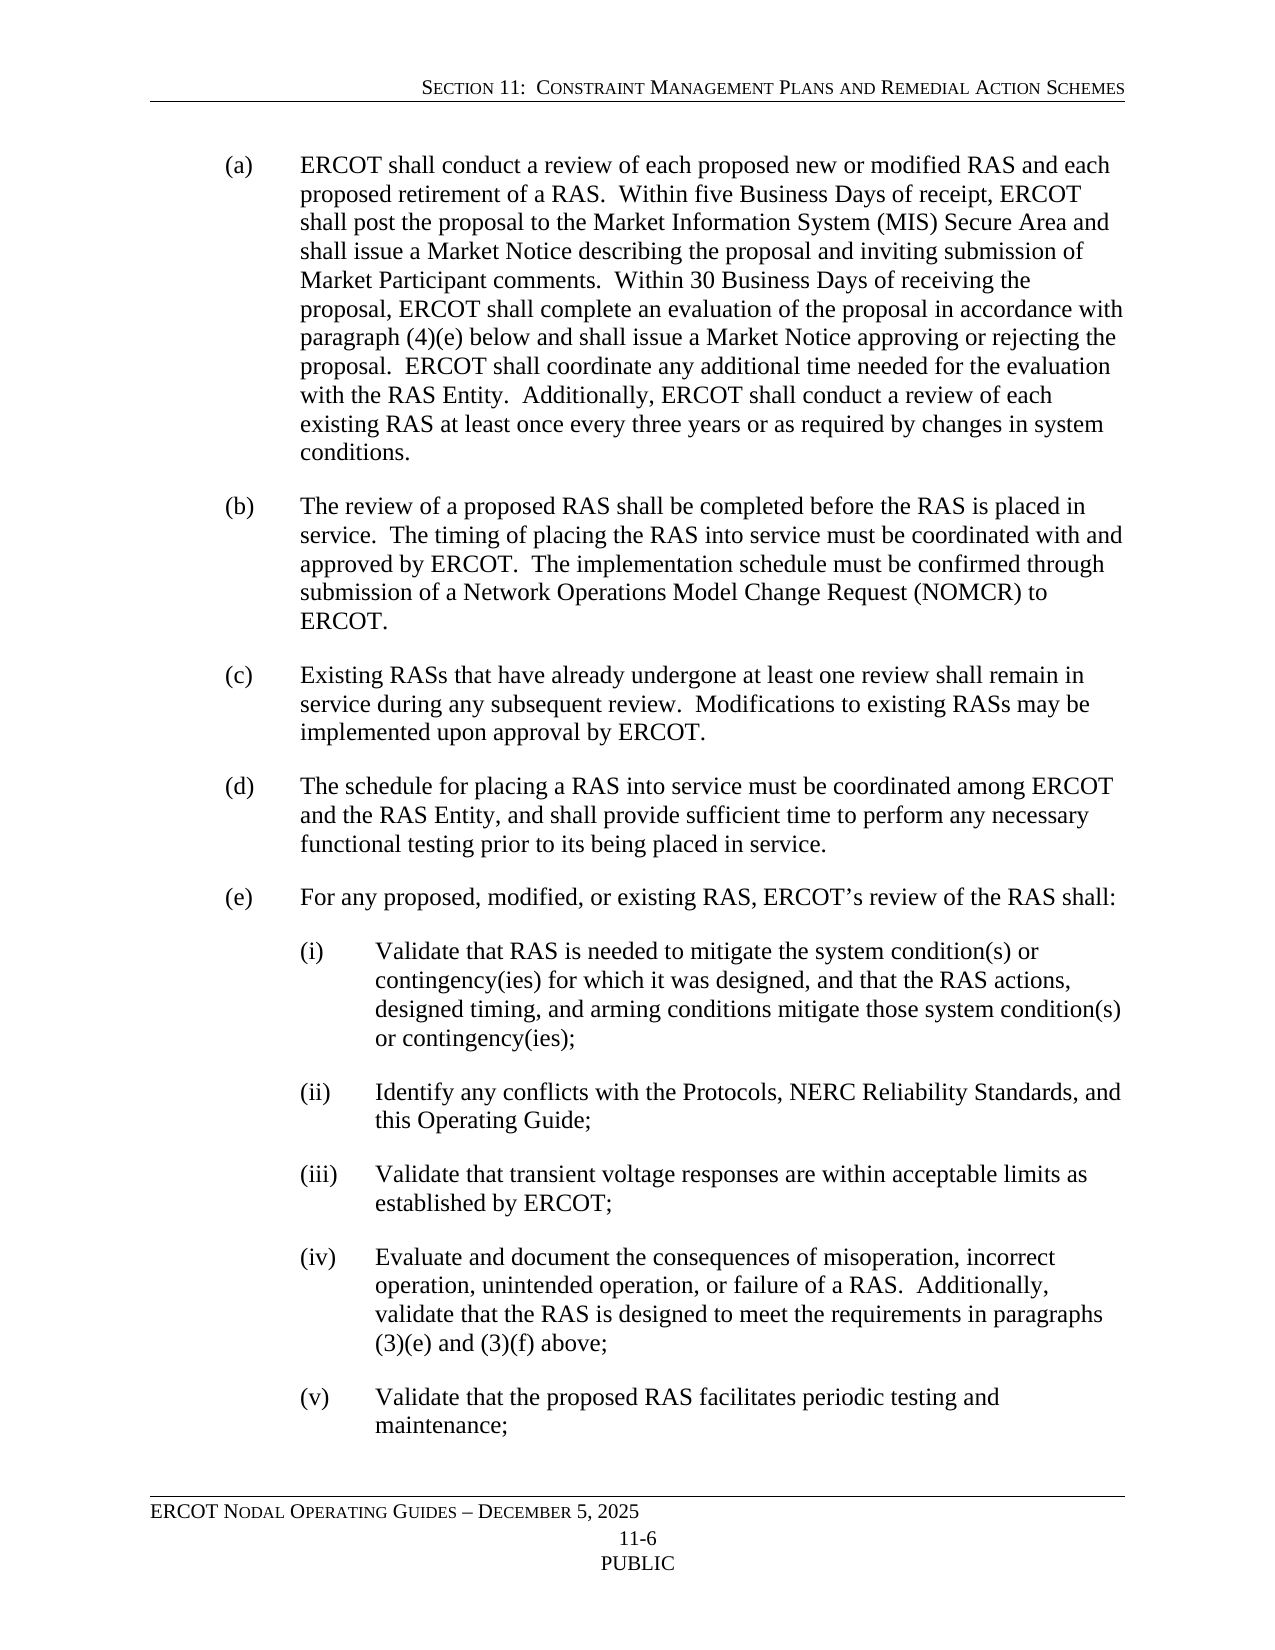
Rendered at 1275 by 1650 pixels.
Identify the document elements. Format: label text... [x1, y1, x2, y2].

text (d) The schedule for placing a RAS into service must be coordinated among ERCOT and the RAS Entity, and shall provide sufficient time to perform any necessary functional testing prior to its being placed in service. [225, 771, 1125, 857]
text (iii) Validate that transient voltage responses are within acceptable limits as established by ERCOT; [300, 1159, 1125, 1217]
text (iv) Evaluate and document the consequences of misoperation, incorrect operation, unintended operation, or failure of a RAS. Additionally, validate that the RAS is designed to meet the requirements in paragraphs (3)(e) and (3)(f) above; [300, 1242, 1125, 1357]
text (e) For any proposed, modified, or existing RAS, ERCOT’s review of the RAS shall: [225, 882, 1125, 911]
text (i) Validate that RAS is needed to mitigate the system condition(s) or contingency(ies) for which it was designed, and that the RAS actions, designed timing, and arming conditions mitigate those system condition(s) or contingency(ies); [300, 936, 1125, 1052]
text (v) Validate that the proposed RAS facilitates periodic testing and maintenance; [300, 1382, 1125, 1439]
text (c) Existing RASs that have already undergone at least one review shall remain in service during any subsequent review. Modifications to existing RASs may be implemented upon approval by ERCOT. [225, 660, 1125, 746]
text (a) ERCOT shall conduct a review of each proposed new or modified RAS and each proposed retirement of a RAS. Within five Business Days of receipt, ERCOT shall post the proposal to the Market Information System (MIS) Secure Area and shall issue a Market Notice describing the proposal and inviting submission of Market Participant comments. Within 30 Business Days of receiving the proposal, ERCOT shall complete an evaluation of the proposal in accordance with paragraph (4)(e) below and shall issue a Market Notice approving or rejecting the proposal. ERCOT shall coordinate any additional time needed for the evaluation with the RAS Entity. Additionally, ERCOT shall conduct a review of each existing RAS at least once every three years or as required by changes in system conditions. [225, 150, 1125, 466]
text (b) The review of a proposed RAS shall be completed before the RAS is placed in service. The timing of placing the RAS into service must be coordinated with and approved by ERCOT. The implementation schedule must be confirmed through submission of a Network Operations Model Change Request (NOMCR) to ERCOT. [225, 491, 1125, 635]
text (ii) Identify any conflicts with the Protocols, NERC Reliability Standards, and this Operating Guide; [300, 1077, 1125, 1134]
